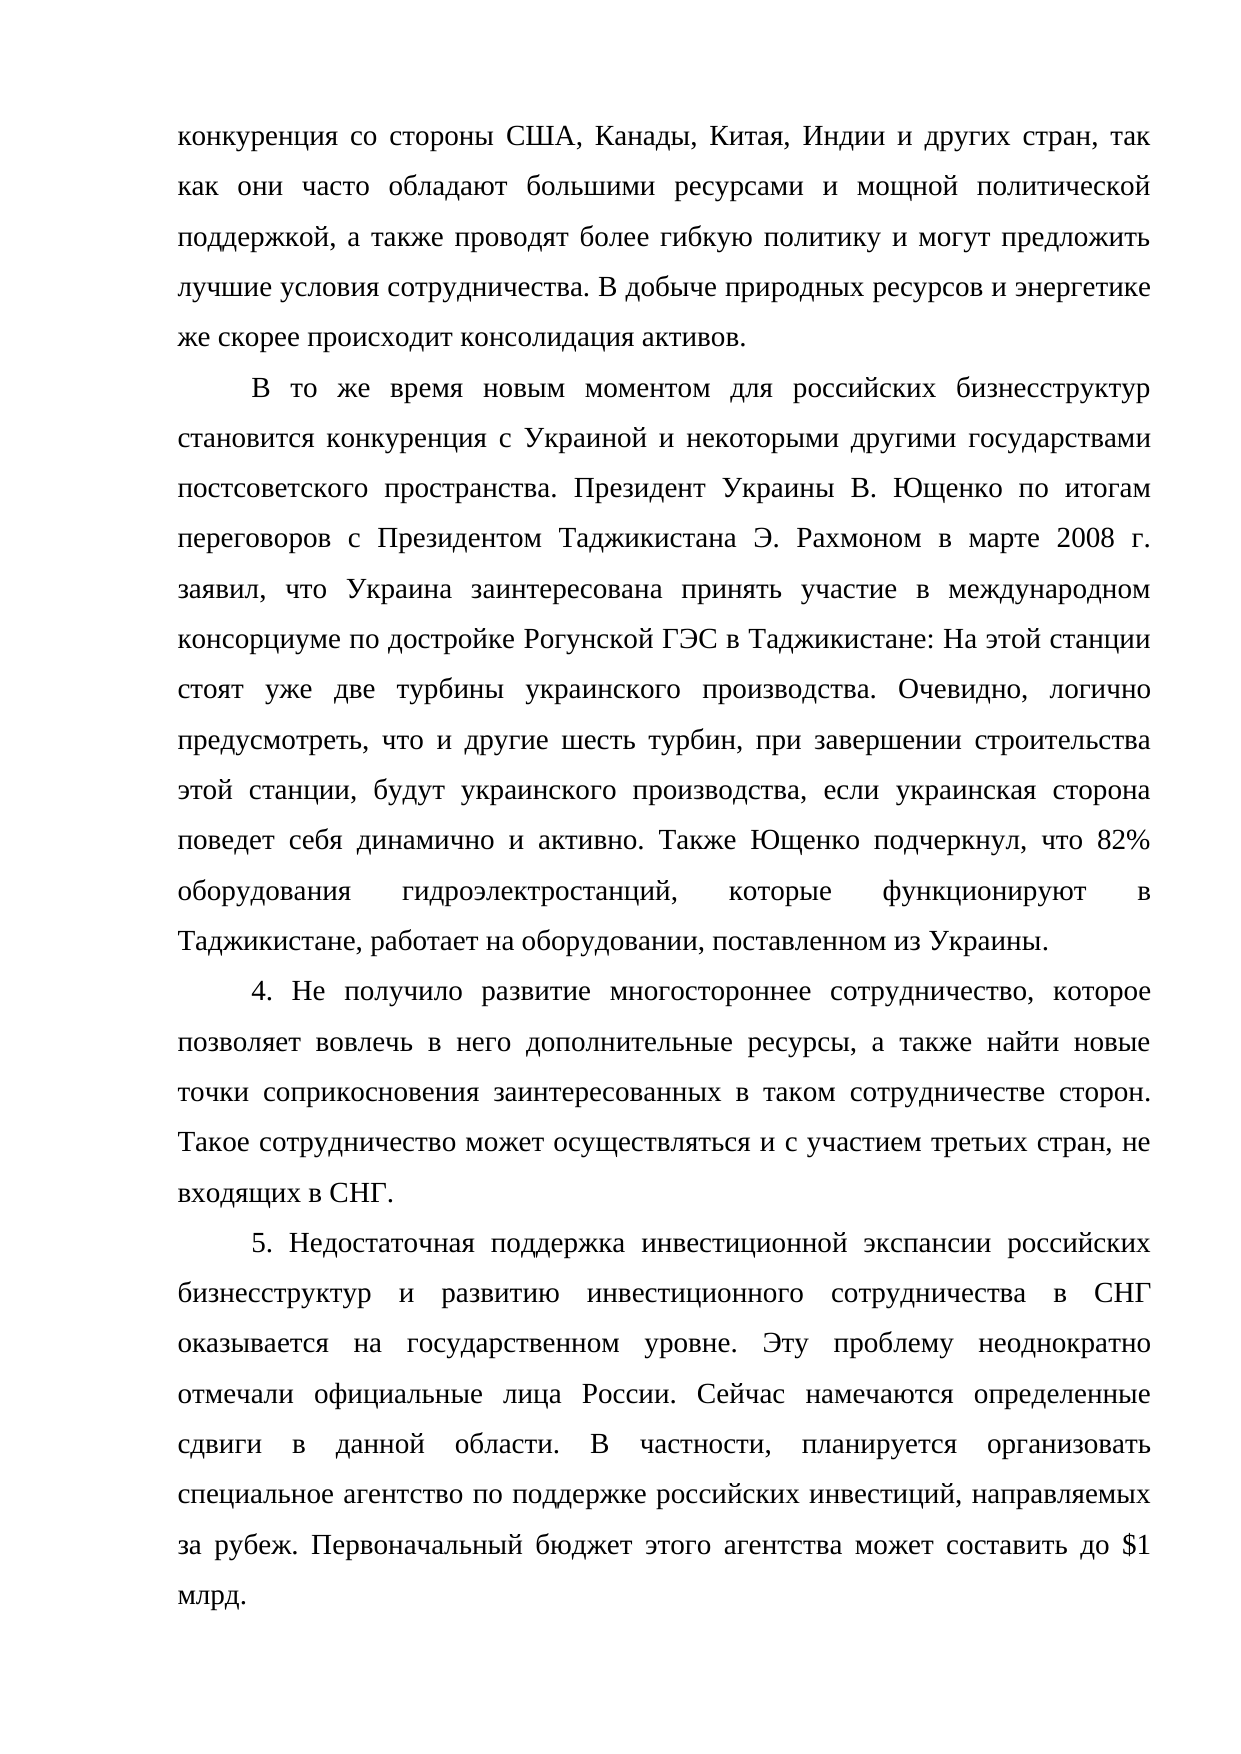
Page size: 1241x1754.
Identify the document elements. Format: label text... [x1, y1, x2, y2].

text В то же время новым моментом для российских бизнесструктур становится конкуренция с Украиной и некоторыми другими государствами постсоветского пространства. Президент Украины В. Ющенко по итогам переговоров с Президентом Таджикистана Э. Рахмоном в марте 2008 г. заявил, что Украина заинтересована принять участие в международном консорциуме по достройке Рогунской ГЭС в Таджикистане: На этой станции стоят уже две турбины украинского производства. Очевидно, логично предусмотреть, что и другие шесть турбин, при завершении строительства этой станции, будут украинского производства, если украинская сторона поведет себя динамично и активно. Также Ющенко подчеркнул, что 82% оборудования гидроэлектростанций, которые функционируют в Таджикистане, работает на оборудовании, поставленном из Украины. [177, 370, 1152, 957]
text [177, 118, 1152, 353]
text 4. Не получило развитие многостороннее сотрудничество, которое позволяет вовлечь в него дополнительные ресурсы, а также найти новые точки соприкосновения заинтересованных в таком сотрудничестве сторон. Такое сотрудничество может осуществляться и с участием третьих стран, не входящих в СНГ. [177, 973, 1152, 1208]
text 5. Недостаточная поддержка инвестиционной экспансии российских бизнесструктур и развитию инвестиционного сотрудничества в СНГ оказывается на государственном уровне. Эту проблему неоднократно отмечали официальные лица России. Сейчас намечаются определенные сдвиги в данной области. В частности, планируется организовать специальное агентство по поддержке российских инвестиций, направляемых за рубеж. Первоначальный бюджет этого агентства может составить до $1 млрд. [177, 1225, 1152, 1611]
